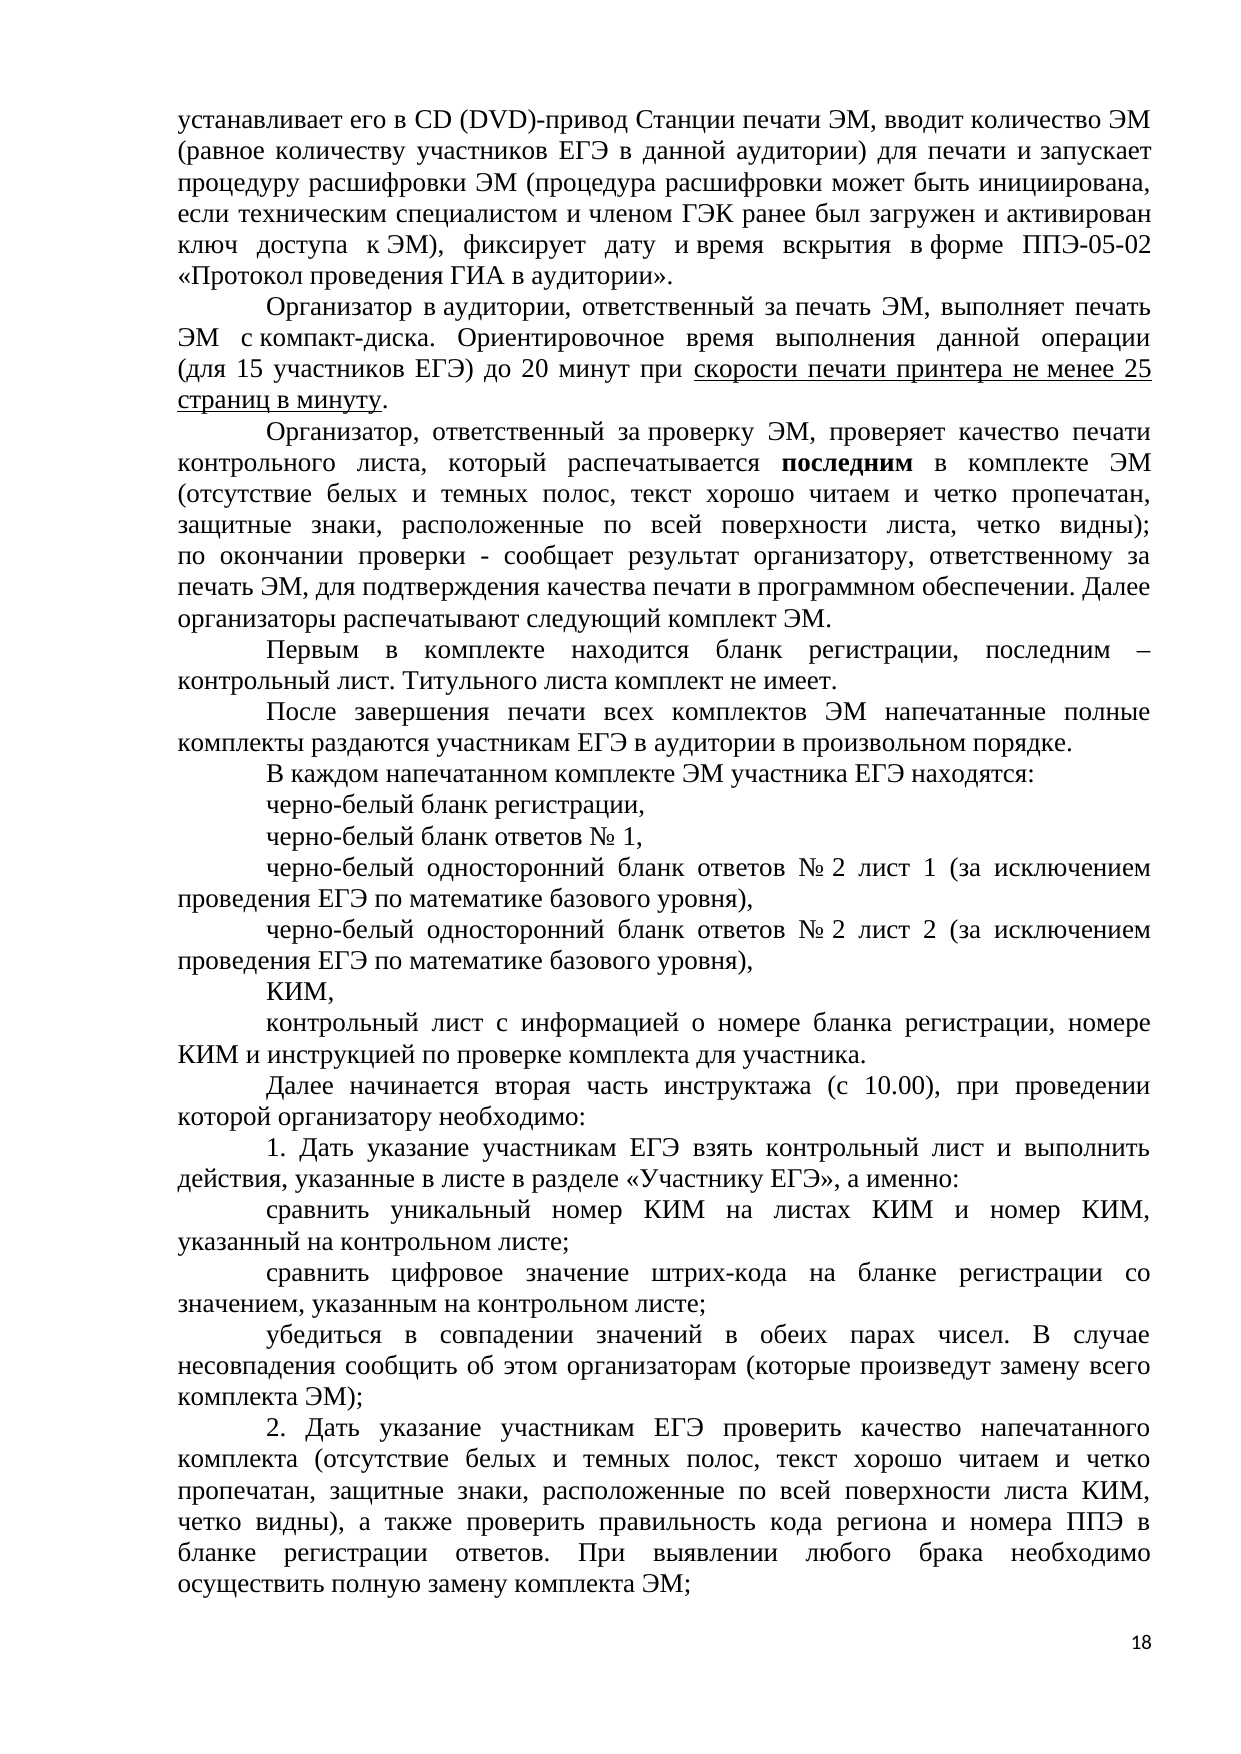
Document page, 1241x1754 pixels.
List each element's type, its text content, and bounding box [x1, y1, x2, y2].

text черно-белый односторонний бланк ответов № 2 лист 1 (за исключением проведения ЕГЭ по математике базового уровня), [177, 851, 1152, 913]
text черно-белый бланк регистрации, [177, 788, 1152, 820]
text убедиться в совпадении значений в обеих парах чисел. В случае несовпадения сообщить об этом организаторам (которые произведут замену всего комплекта ЭМ); [177, 1318, 1152, 1411]
text Далее начинается вторая часть инструктажа (с 10.00), при проведении которой организатору необходимо: [177, 1069, 1152, 1131]
text 2. Дать указание участникам ЕГЭ проверить качество напечатанного комплекта (отсутствие белых и темных полос, текст хорошо читаем и четко пропечатан, защитные знаки, расположенные по всей поверхности листа КИМ, четко видны), а также проверить правильность кода региона и номера ППЭ в бланке регистрации ответов. При выявлении любого брака необходимо осуществить полную замену комплекта ЭМ; [177, 1411, 1152, 1598]
text Организатор, ответственный за проверку ЭМ, проверяет качество печати контрольного листа, который распечатывается последним в комплекте ЭМ (отсутствие белых и темных полос, текст хорошо читаем и четко пропечатан, защитные знаки, расположенные по всей поверхности листа, четко видны); по окончании проверки - сообщает результат организатору, ответственному за печать ЭМ, для подтверждения качества печати в программном обеспечении. Далее организаторы распечатывают следующий комплект ЭМ. [177, 415, 1152, 633]
text сравнить цифровое значение штрих-кода на бланке регистрации со значением, указанным на контрольном листе; [177, 1256, 1152, 1318]
text черно-белый бланк ответов № 1, [177, 820, 1152, 851]
text КИМ, [177, 975, 1152, 1007]
text Первым в комплекте находится бланк регистрации, последним – контрольный лист. Титульного листа комплект не имеет. [177, 633, 1152, 695]
text В каждом напечатанном комплекте ЭМ участника ЕГЭ находятся: [177, 757, 1152, 788]
text контрольный лист с информацией о номере бланка регистрации, номере КИМ и инструкцией по проверке комплекта для участника. [177, 1007, 1152, 1069]
text 1. Дать указание участникам ЕГЭ взять контрольный лист и выполнить действия, указанные в листе в разделе «Участнику ЕГЭ», а именно: [177, 1131, 1152, 1193]
text Организатор в аудитории, ответственный за печать ЭМ, выполняет печать ЭМ с компакт-диска. Ориентировочное время выполнения данной операции (для 15 участников ЕГЭ) до 20 минут при скорости печати принтера не менее 25 страниц в минуту. [177, 290, 1152, 415]
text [177, 103, 1152, 290]
text черно-белый односторонний бланк ответов № 2 лист 2 (за исключением проведения ЕГЭ по математике базового уровня), [177, 913, 1152, 975]
text После завершения печати всех комплектов ЭМ напечатанные полные комплекты раздаются участникам ЕГЭ в аудитории в произвольном порядке. [177, 695, 1152, 757]
text сравнить уникальный номер КИМ на листах КИМ и номер КИМ, указанный на контрольном листе; [177, 1193, 1152, 1256]
